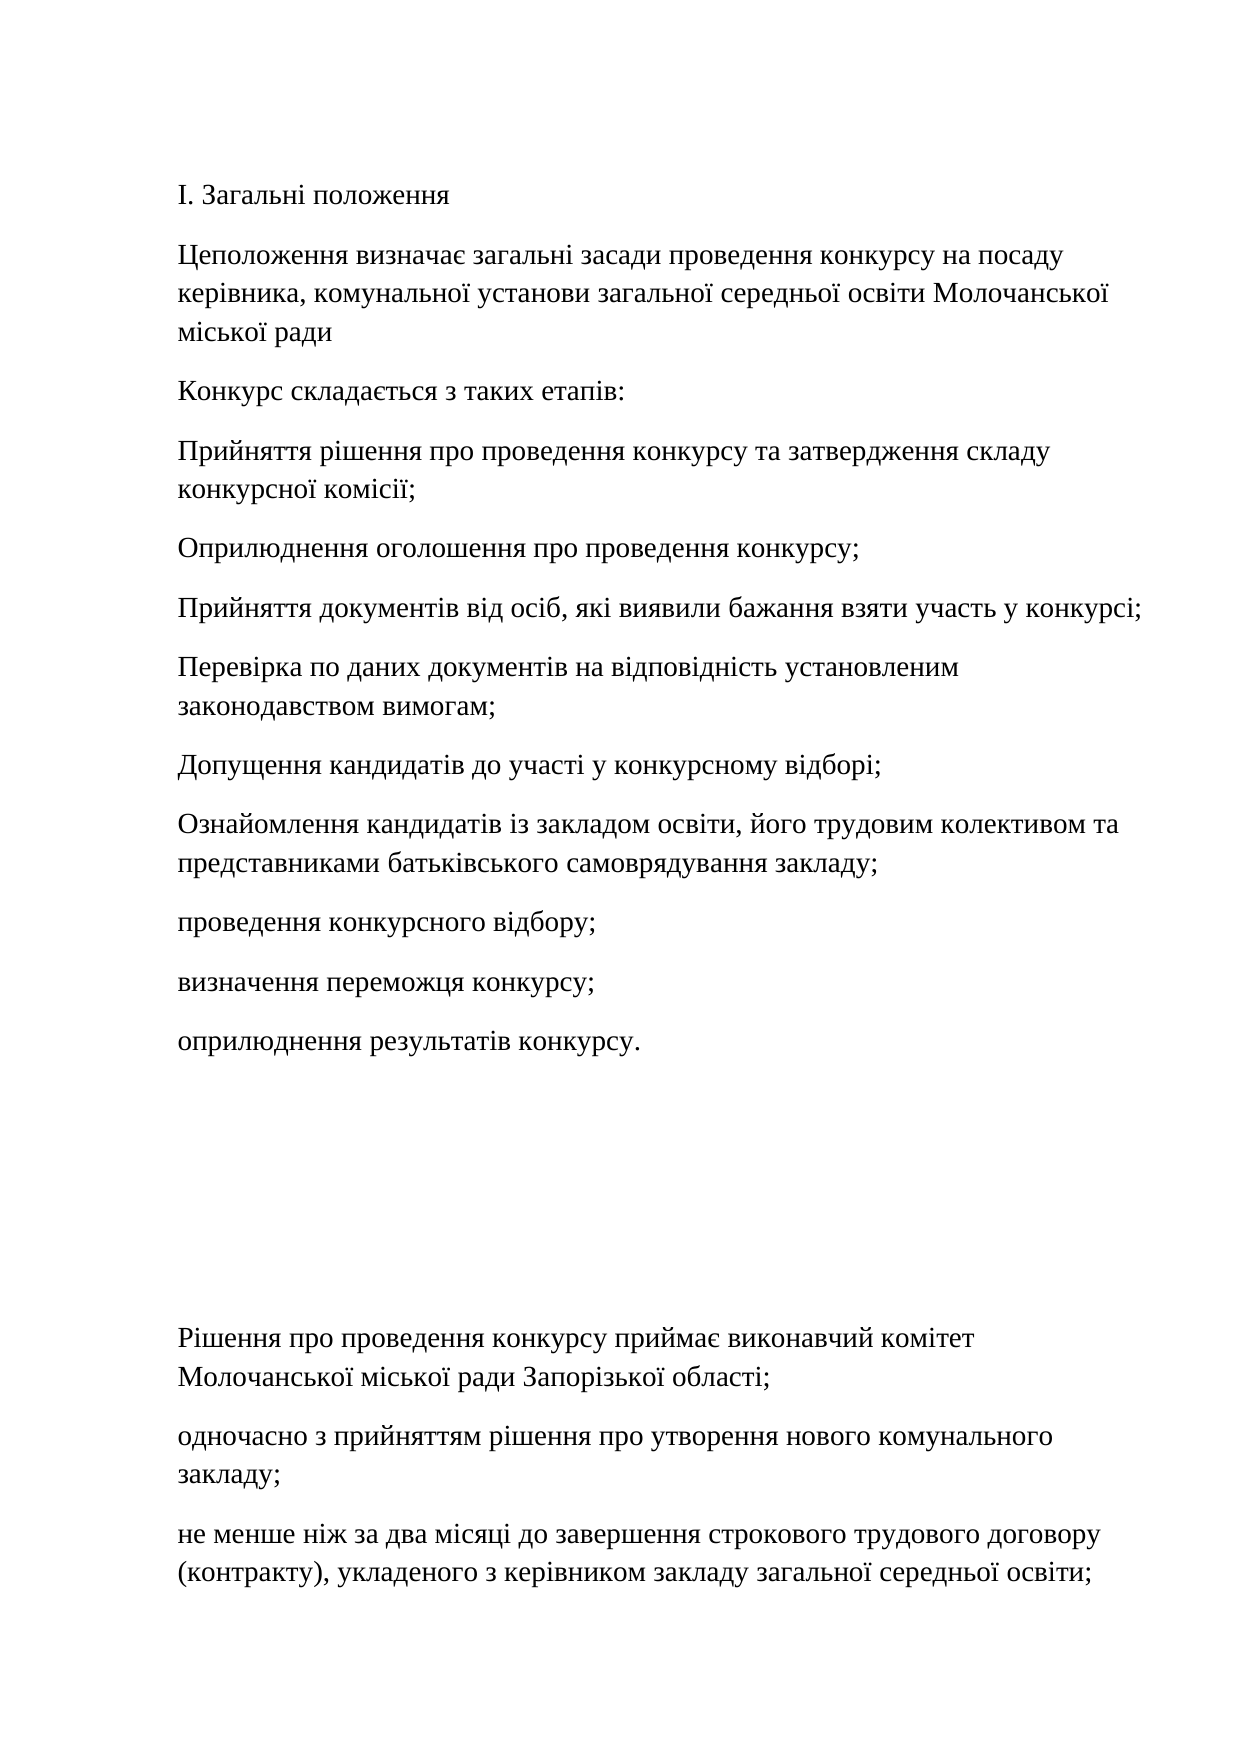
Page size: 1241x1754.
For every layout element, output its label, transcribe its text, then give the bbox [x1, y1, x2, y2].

text оприлюднення результатів конкурсу. [177, 1023, 1152, 1057]
text не менше ніж за два місяці до завершення строкового трудового договору (контракту), укладеного з керівником закладу загальної середньої освіти; [177, 1516, 1152, 1588]
text Ознайомлення кандидатів із закладом освіти, його трудовим колективом та представниками батьківського самоврядування закладу; [177, 807, 1152, 879]
text Прийняття рішення про проведення конкурсу та затвердження складу конкурсної комісії; [177, 433, 1152, 505]
text визначення переможця конкурсу; [177, 964, 1152, 997]
text проведення конкурсного відбору; [177, 904, 1152, 938]
text одночасно з прийняттям рішення про утворення нового комунального закладу; [177, 1418, 1152, 1490]
text Конкурс складається з таких етапів: [177, 373, 1152, 407]
text Перевірка по даних документів на відповідність установленим законодавством вимогам; [177, 649, 1152, 721]
text Рішення про проведення конкурсу приймає виконавчий комітет Молочанської міської ради Запорізької області; [177, 1320, 1152, 1392]
text Прийняття документів від осіб, які виявили бажання взяти участь у конкурсі; [177, 590, 1152, 623]
text Цеположення визначає загальні засади проведення конкурсу на посаду керівника, комунальної установи загальної середньої освіти Молочанської міської ради [177, 237, 1152, 347]
text Оприлюднення оголошення про проведення конкурсу; [177, 531, 1152, 564]
text Допущення кандидатів до участі у конкурсному відборі; [177, 747, 1152, 781]
text І. Загальні положення [177, 177, 1152, 211]
